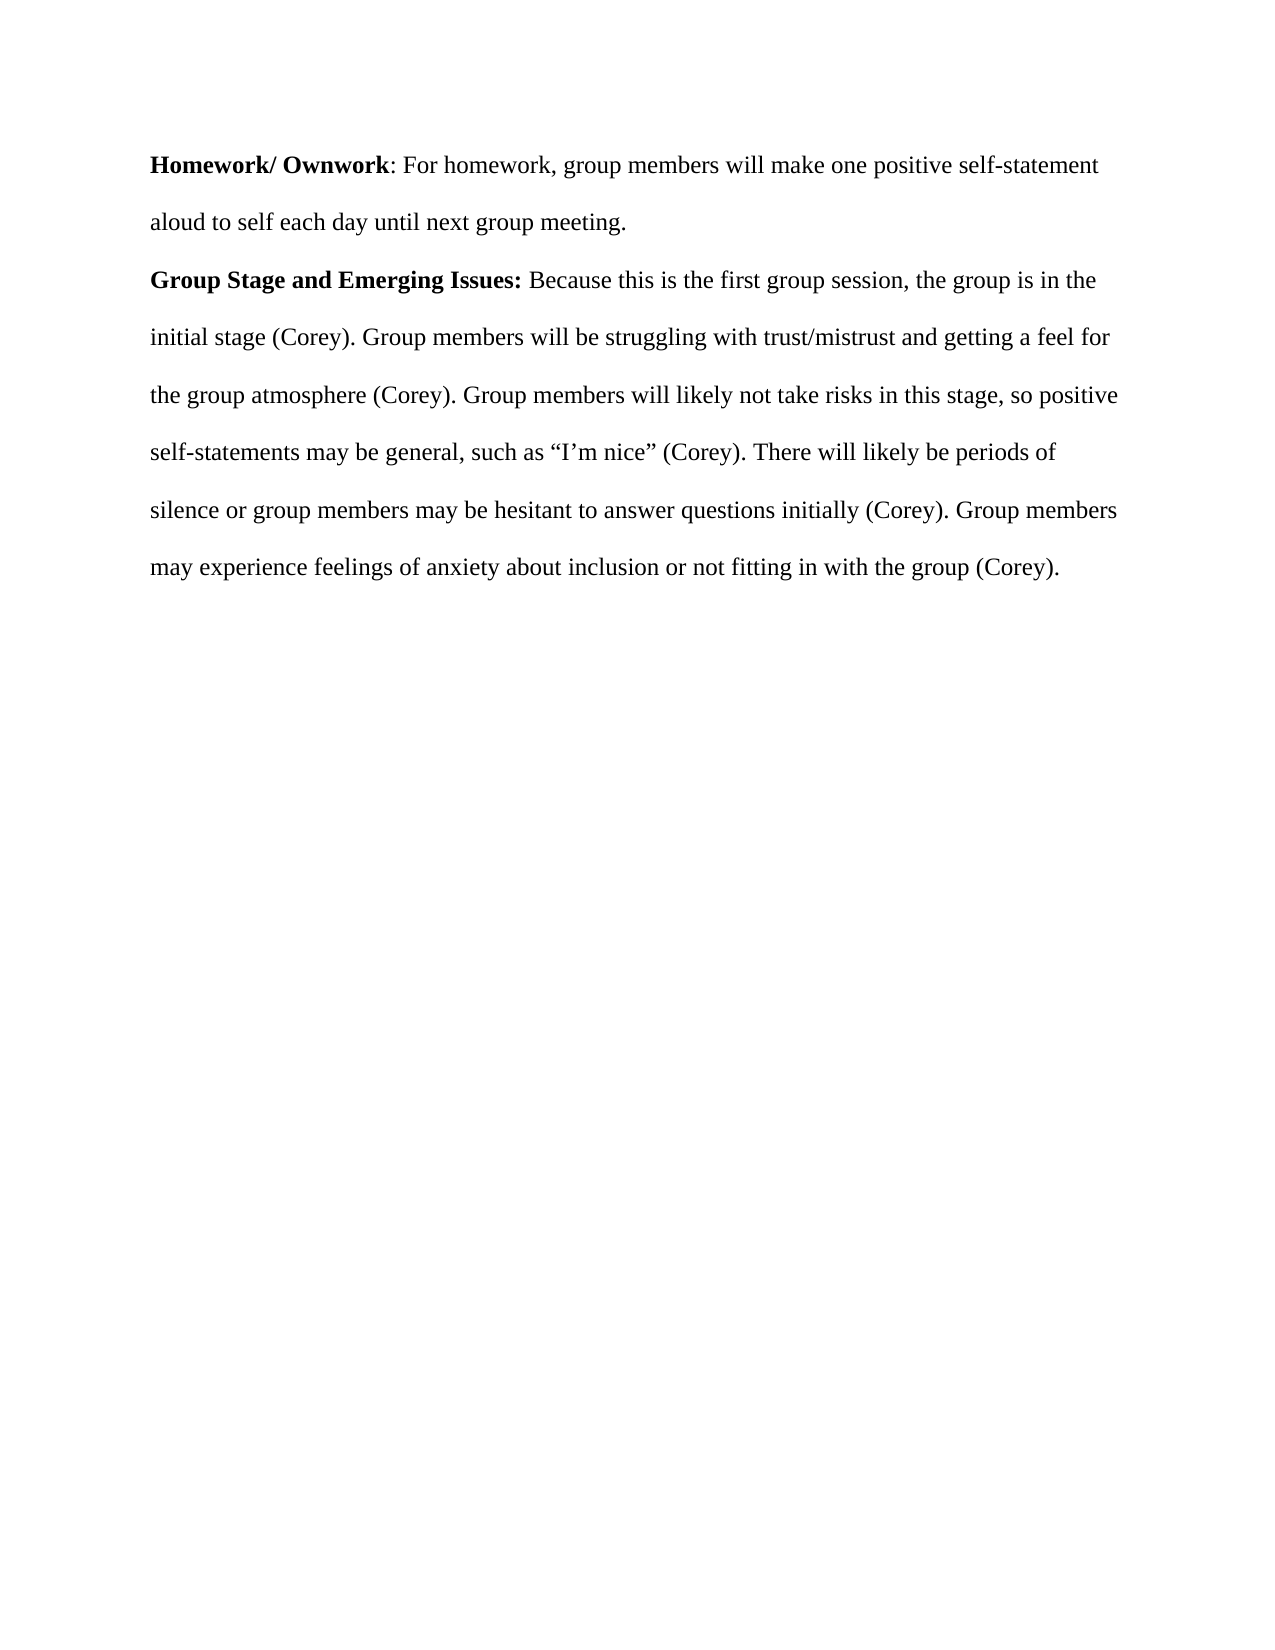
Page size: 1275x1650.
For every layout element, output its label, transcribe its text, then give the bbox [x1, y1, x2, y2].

text Group Stage and Emerging Issues: Because this is the first group session, the group is in the initial stage (Corey). Group members will be struggling with trust/mistrust and getting a feel for the group atmosphere (Corey). Group members will likely not take risks in this stage, so positive self-statements may be general, such as “I’m nice” (Corey). There will likely be periods of silence or group members may be hesitant to answer questions initially (Corey). Group members may experience feelings of anxiety about inclusion or not fitting in with the group (Corey). [150, 265, 1125, 581]
text Homework/ Ownwork: For homework, group members will make one positive self-statement aloud to self each day until next group meeting. [150, 150, 1125, 236]
